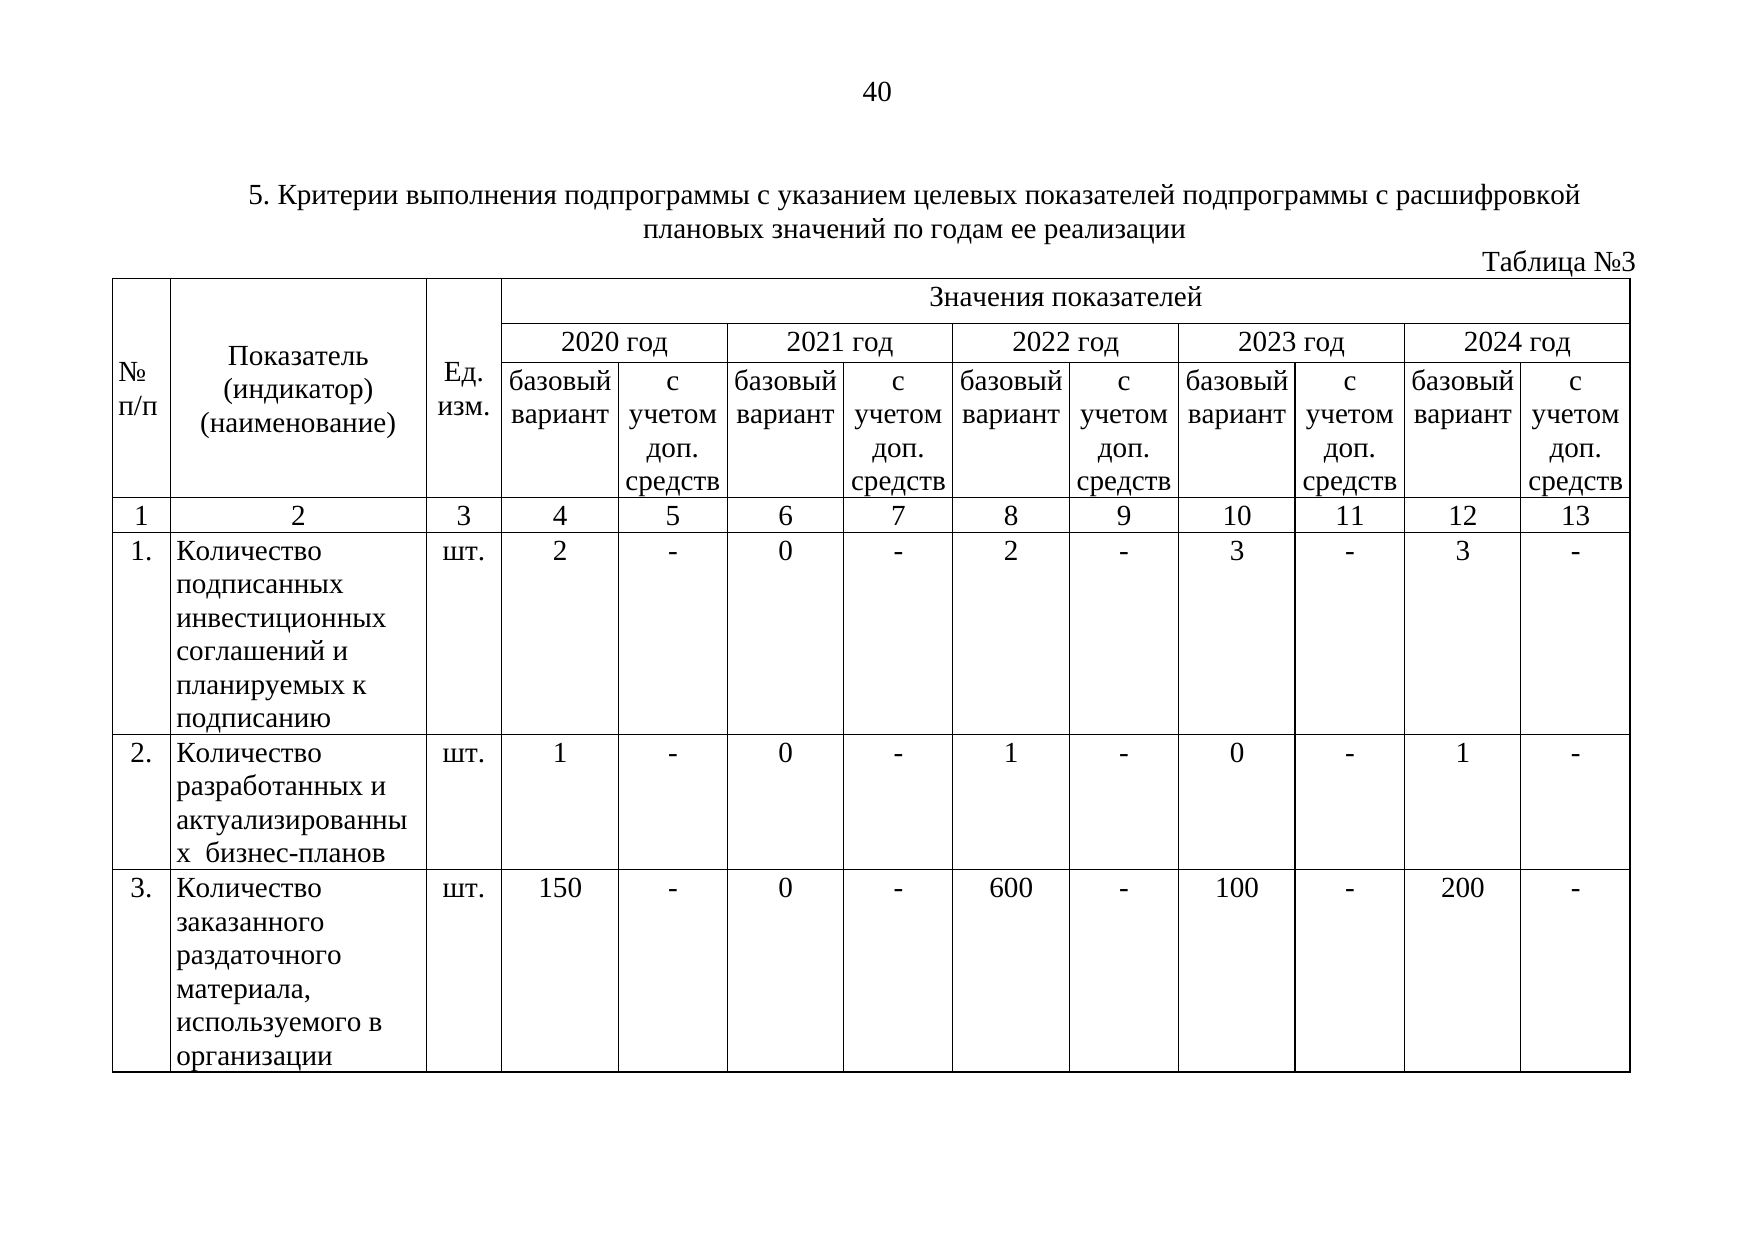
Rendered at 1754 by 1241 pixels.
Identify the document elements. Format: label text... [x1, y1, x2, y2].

table_cell 0 [728, 870, 843, 1071]
table_cell 1 [953, 735, 1069, 869]
table_cell 11 [1296, 498, 1404, 532]
table_cell 6 [728, 498, 843, 532]
table_cell 4 [502, 498, 618, 532]
table_cell 2 [171, 498, 426, 532]
table_cell 10 [1179, 498, 1294, 532]
table_cell базовый вариант [728, 363, 843, 497]
table_cell шт. [427, 870, 501, 1071]
table_cell 1 [1405, 735, 1520, 869]
table_cell - [1296, 533, 1404, 734]
table_cell - [844, 735, 952, 869]
table_cell 8 [953, 498, 1069, 532]
table_cell - [619, 735, 727, 869]
table_cell 2. [113, 735, 170, 869]
table_cell Количество заказанного раздаточного материала, используемого в организации [171, 870, 426, 1071]
table_cell базовый вариант [1179, 363, 1294, 497]
table_cell 2024 год [1405, 324, 1629, 362]
table_cell 1. [113, 533, 170, 734]
table_cell с учетом доп. средств [1521, 363, 1629, 497]
table_cell - [1070, 735, 1178, 869]
table_header Значения показателей [502, 279, 1629, 323]
table_cell - [1070, 870, 1178, 1071]
table_cell 3 [1405, 533, 1520, 734]
table_cell Количество подписанных инвестиционных соглашений и планируемых к подписанию [171, 533, 426, 734]
table_cell 7 [844, 498, 952, 532]
table_header Показатель (индикатор) (наименование) [171, 279, 426, 497]
table_cell 150 [502, 870, 618, 1071]
table_cell базовый вариант [1405, 363, 1520, 497]
table_cell 1 [502, 735, 618, 869]
table_cell с учетом доп. средств [844, 363, 952, 497]
table_cell - [1296, 870, 1404, 1071]
table_cell 2022 год [953, 324, 1178, 362]
table_cell 1 [113, 498, 170, 532]
table_cell - [844, 870, 952, 1071]
table_cell - [844, 533, 952, 734]
text 5. Критерии выполнения подпрограммы с указанием целевых показателей подпрограммы с расшифровкой плановых значений по годам ее реализации [193, 177, 1636, 244]
table_cell 2 [953, 533, 1069, 734]
table_cell 9 [1070, 498, 1178, 532]
table_cell 0 [728, 735, 843, 869]
table_header Ед. изм. [427, 279, 501, 497]
table_cell - [619, 870, 727, 1071]
table_cell шт. [427, 533, 501, 734]
table_cell - [1070, 533, 1178, 734]
table_cell - [1296, 735, 1404, 869]
table_cell Количество разработанных и актуализированных бизнес-планов [171, 735, 426, 869]
table_cell - [1521, 533, 1629, 734]
table_cell 0 [728, 533, 843, 734]
table_cell шт. [427, 735, 501, 869]
table_cell 13 [1521, 498, 1629, 532]
table_cell - [1521, 735, 1629, 869]
table_cell 3. [113, 870, 170, 1071]
table_cell 600 [953, 870, 1069, 1071]
table_cell 200 [1405, 870, 1520, 1071]
table_cell 5 [619, 498, 727, 532]
table_cell 2021 год [728, 324, 952, 362]
table_cell 0 [1179, 735, 1294, 869]
table_cell 3 [1179, 533, 1294, 734]
table_cell базовый вариант [502, 363, 618, 497]
text Таблица №3 [118, 244, 1636, 278]
table_cell 12 [1405, 498, 1520, 532]
table_cell 2020 год [502, 324, 727, 362]
table_cell 100 [1179, 870, 1294, 1071]
table_cell 2 [502, 533, 618, 734]
table_cell - [619, 533, 727, 734]
table_cell с учетом доп. средств [619, 363, 727, 497]
table_cell - [1521, 870, 1629, 1071]
table_cell 2023 год [1179, 324, 1404, 362]
table_cell базовый вариант [953, 363, 1069, 497]
table_cell с учетом доп. средств [1296, 363, 1404, 497]
table_cell с учетом доп. средств [1070, 363, 1178, 497]
table_cell 3 [427, 498, 501, 532]
table_header № п/п [113, 279, 170, 497]
